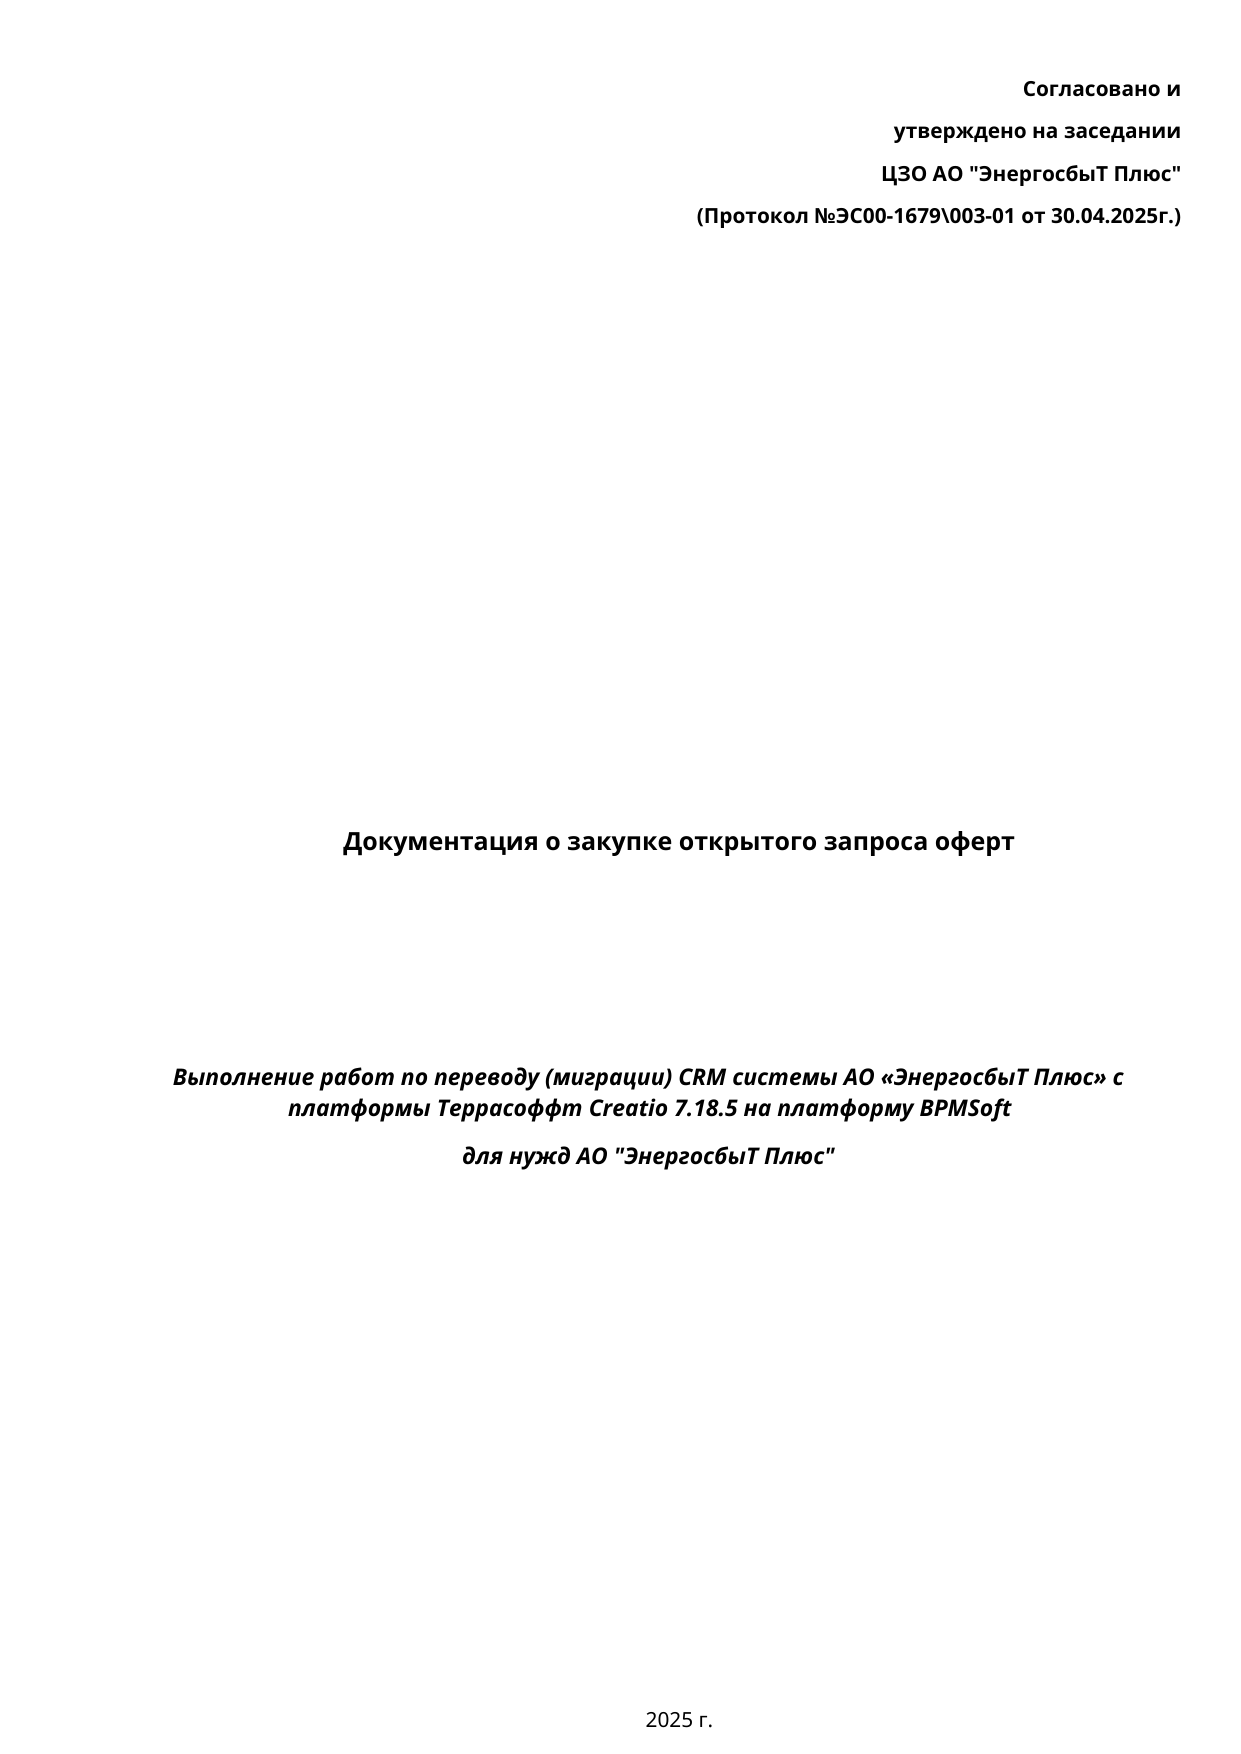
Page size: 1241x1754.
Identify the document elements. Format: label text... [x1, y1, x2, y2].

text ЦЗО АО "ЭнергосбыТ Плюс" [474, 159, 1181, 187]
text утверждено на заседании [474, 116, 1181, 145]
text 2025 г. [118, 1705, 1181, 1733]
text Выполнение работ по переводу (миграции) CRM системы АО «ЭнергосбыТ Плюс» c платформы Террасоффт Creatio 7.18.5 на платформу BPMSoft [118, 1061, 1181, 1123]
text (Протокол №ЭС00-1679\003-01 от 30.04.2025г.) [474, 202, 1181, 230]
text Документация о закупке открытого запроса оферт [118, 823, 1181, 857]
text Согласовано и [474, 74, 1181, 102]
text для нужд АО "ЭнергосбыТ Плюс" [118, 1140, 1181, 1171]
